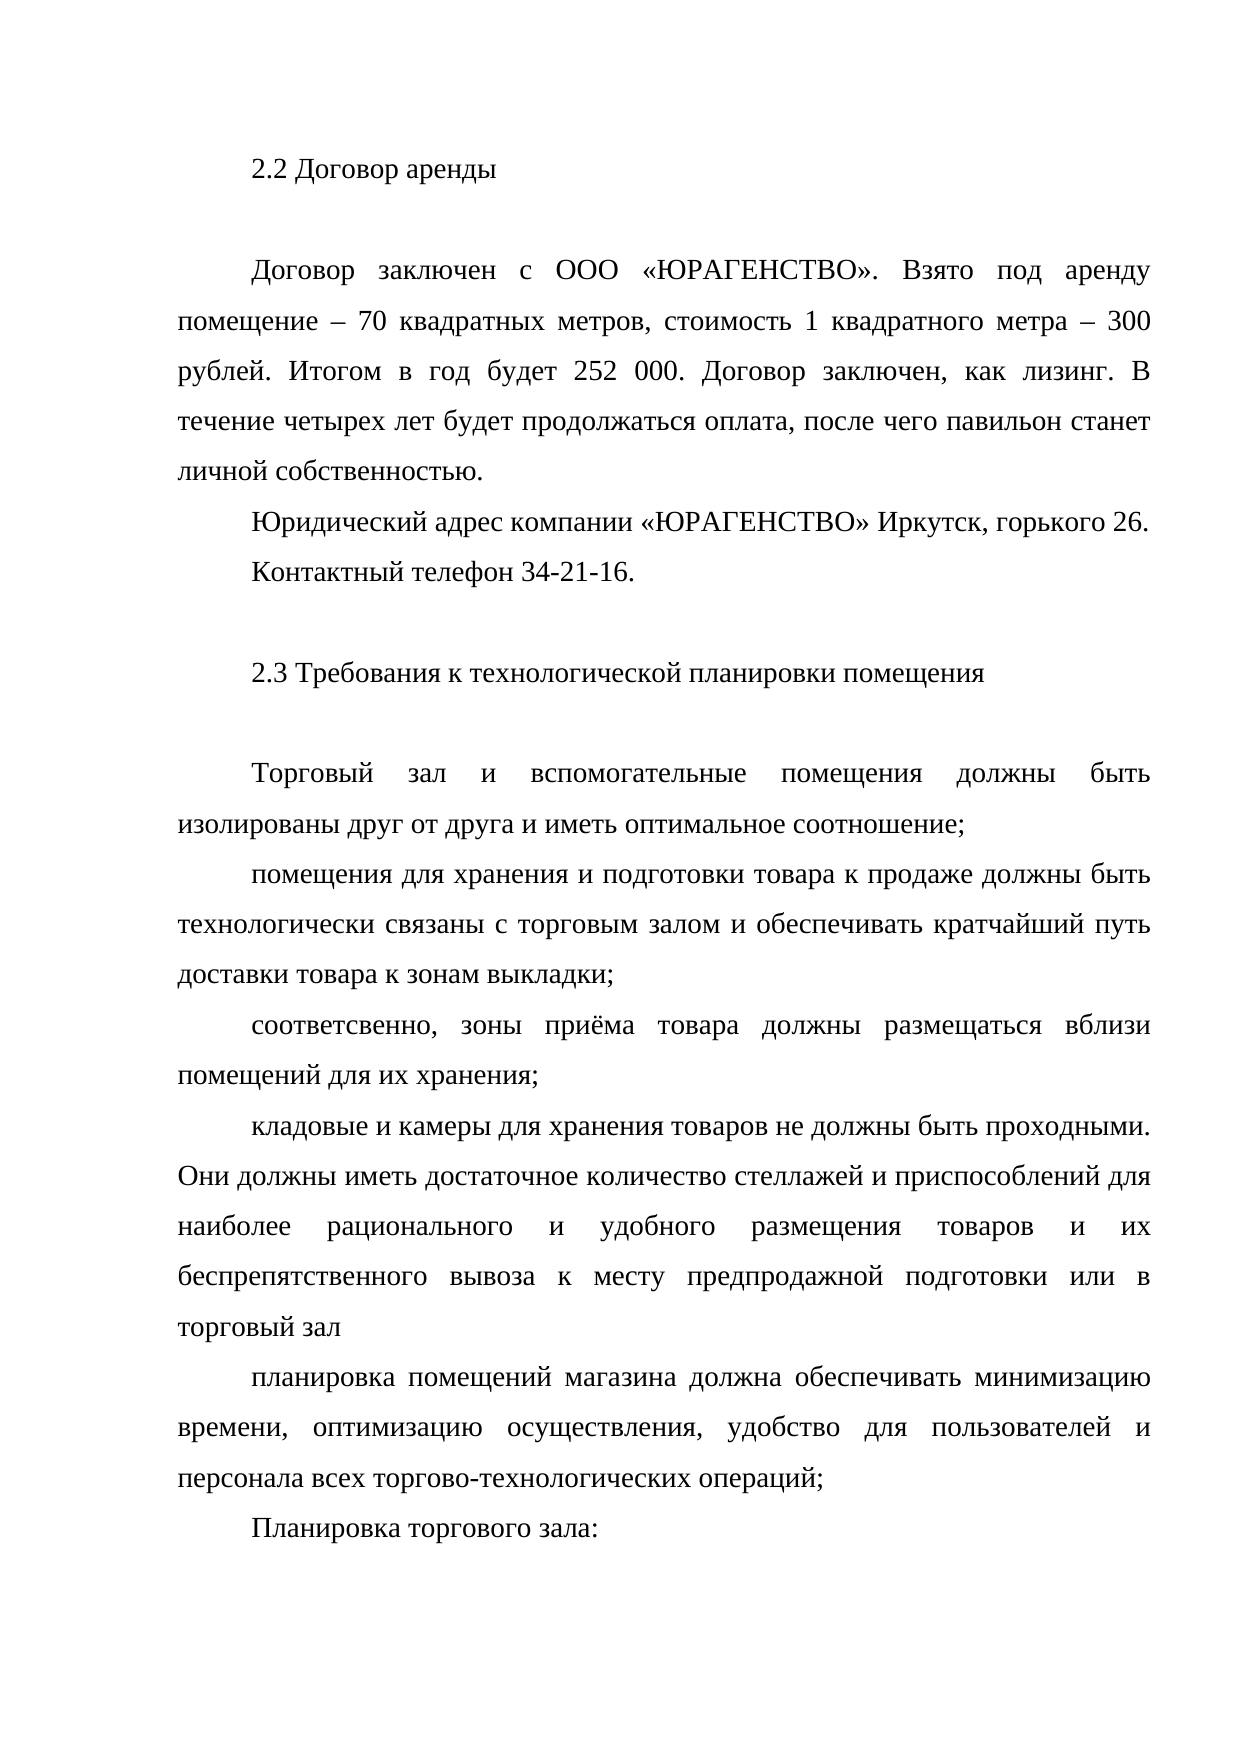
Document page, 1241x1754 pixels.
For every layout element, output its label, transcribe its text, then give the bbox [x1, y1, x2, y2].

text кладовые и камеры для хранения товаров не должны быть проходными. Они должны иметь достаточное количество стеллажей и приспособлений для наиболее рационального и удобного размещения товаров и их беспрепятственного вывоза к месту предпродажной подготовки или в торговый зал [177, 1108, 1152, 1342]
text планировка помещений магазина должна обеспечивать минимизацию времени, оптимизацию осуществления, удобство для пользователей и персонала всех торгово-технологических операций; [177, 1359, 1152, 1493]
text соответсвенно, зоны приёма товара должны размещаться вблизи помещений для их хранения; [177, 1007, 1152, 1091]
text Юридический адрес компании «ЮРАГЕНСТВО» Иркутск, горького 26. [177, 504, 1152, 537]
text 2.2 Договор аренды [177, 152, 1152, 185]
text Договор заключен с ООО «ЮРАГЕНСТВО». Взято под аренду помещение – 70 квадратных метров, стоимость 1 квадратного метра – 300 рублей. Итогом в год будет 252 000. Договор заключен, как лизинг. В течение четырех лет будет продолжаться оплата, после чего павильон станет личной собственностью. [177, 252, 1152, 487]
text помещения для хранения и подготовки товара к продаже должны быть технологически связаны с торговым залом и обеспечивать кратчайший путь доставки товара к зонам выкладки; [177, 856, 1152, 990]
text Торговый зал и вспомогательные помещения должны быть изолированы друг от друга и иметь оптимальное соотношение; [177, 755, 1152, 839]
text Планировка торгового зала: [177, 1510, 1152, 1544]
text Контактный телефон 34-21-16. [177, 554, 1152, 588]
text 2.3 Требования к технологической планировки помещения [177, 655, 1152, 688]
